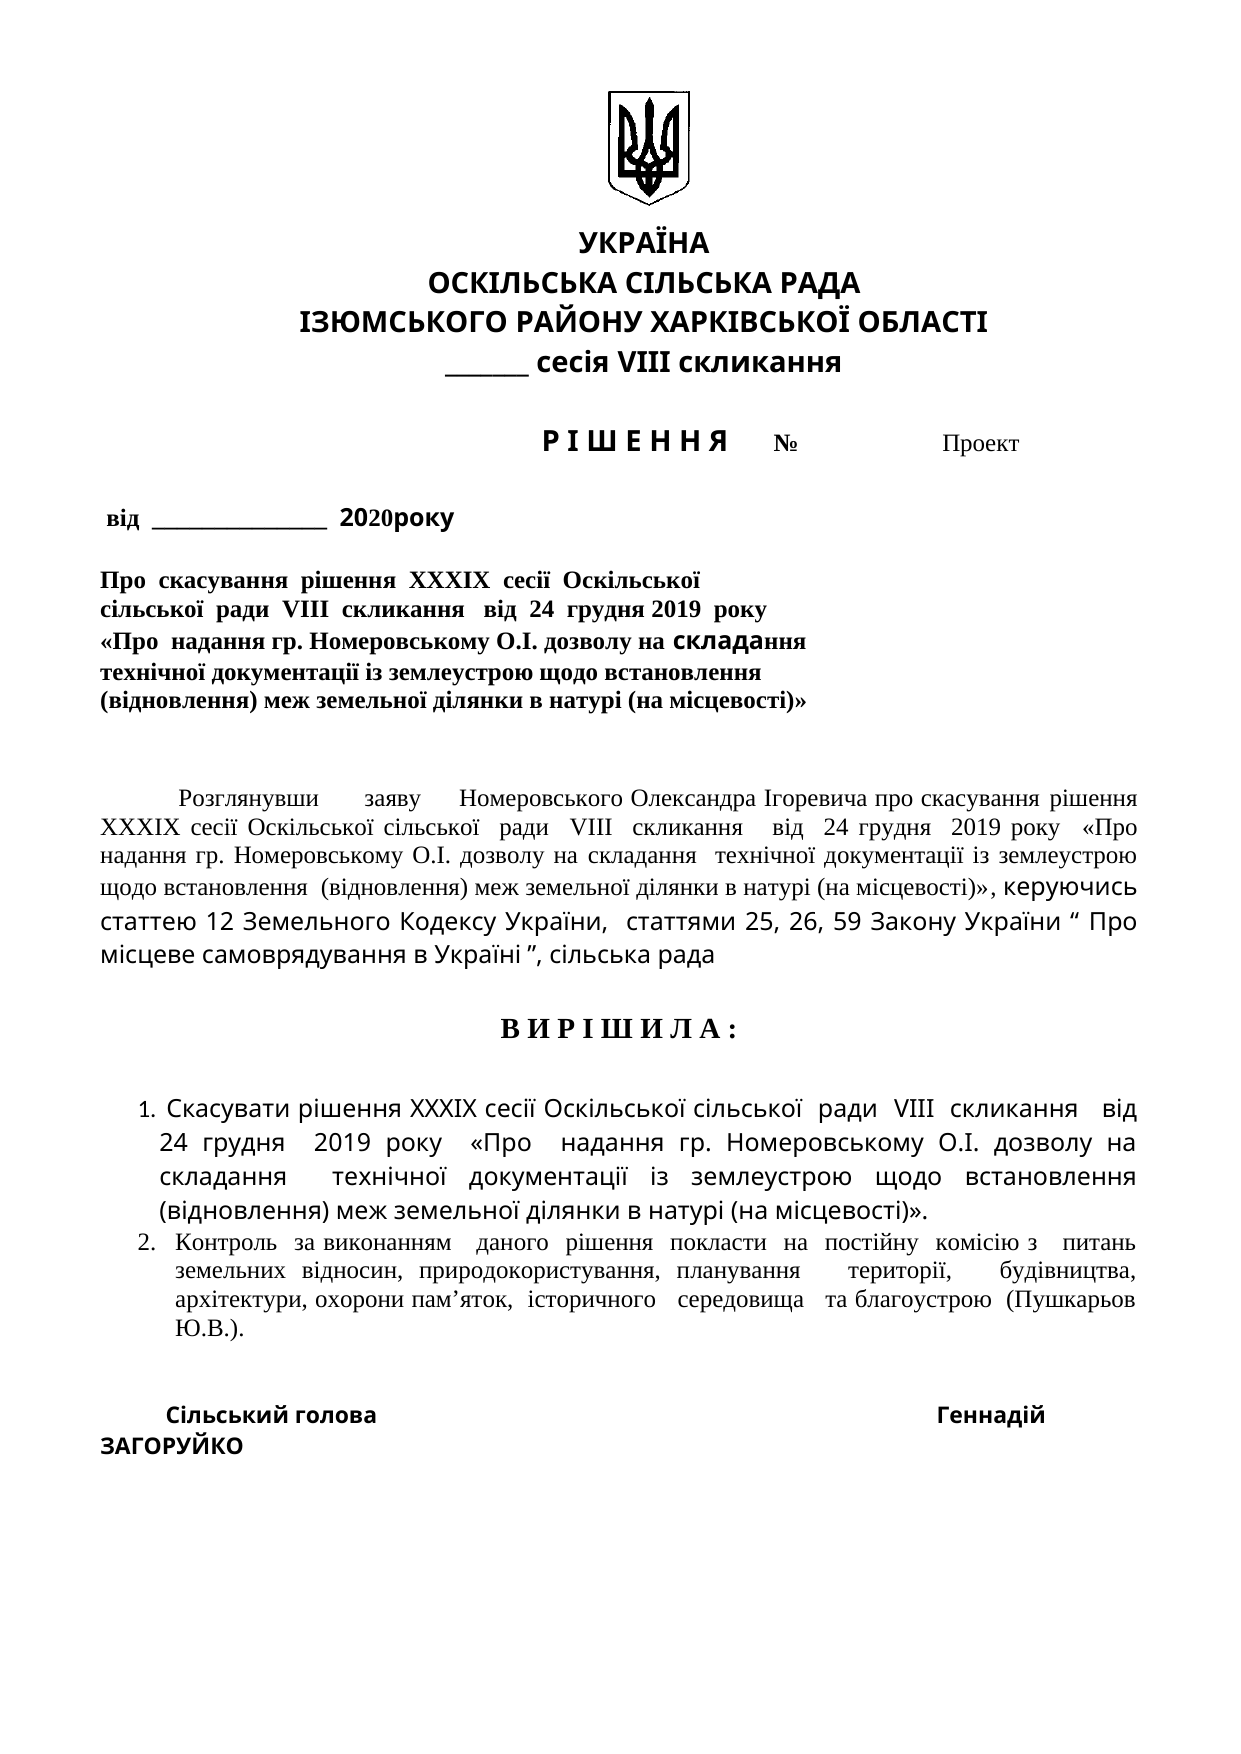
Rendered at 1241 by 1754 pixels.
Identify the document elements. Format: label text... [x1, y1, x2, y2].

text Розглянувши заяву Номеровського Олександра Ігоревича про скасування рішення ХХХІХ сесії Оскільської сільської ради VІІІ скликання від 24 грудня 2019 року «Про надання гр. Номеровському О.І. дозволу на складання технічної документації із землеустрою щодо встановлення (відновлення) меж земельної ділянки в натурі (на місцевості)», керуючись статтею 12 Земельного Кодексу України, статтями 25, 26, 59 Закону України “ Про місцеве самоврядування в Україні ”, сільська рада [100, 783, 1137, 971]
list Скасувати рішення ХХХІХ сесії Оскільської сільської ради VІІІ скликання від 24 грудня 2019 року «Про надання гр. Номеровському О.І. дозволу на складання технічної документації із землеустрою щодо встановлення (відновлення) меж земельної ділянки в натурі (на місцевості)». [137, 1091, 1137, 1227]
text від ______________ 2020року [100, 500, 1137, 534]
text _______ сесія VІІІ скликання [150, 341, 1137, 381]
table_header [111, 89, 1130, 222]
text сільської ради VІІІ скликання від 24 грудня 2019 року [100, 594, 1137, 623]
text В И Р І Ш И Л А : [100, 1011, 1137, 1044]
text Про скасування рішення ХХХІХ сесії Оскільської [100, 565, 1137, 594]
text ОСКІЛЬСЬКА СІЛЬСЬКА РАДА [150, 262, 1137, 302]
text технічної документації із землеустрою щодо встановлення [100, 657, 1137, 686]
text «Про надання гр. Номеровському О.І. дозволу на складання [100, 623, 1137, 657]
list Контроль за виконанням даного рішення покласти на постійну комісію з питань земельних відносин, природокористування, планування території, будівництва, архітектури, охорони пам’яток, історичного середовища та благоустрою (Пушкарьов Ю.В.). [137, 1227, 1137, 1342]
text ІЗЮМСЬКОГО РАЙОНУ ХАРКІВСЬКОЇ ОБЛАСТІ [150, 302, 1137, 341]
text Р І Ш Е Н Н Я № Проект [150, 421, 1137, 460]
text (відновлення) меж земельної ділянки в натурі (на місцевості)» [100, 686, 1137, 714]
text Сільський голова Геннадій ЗАГОРУЙКО [100, 1398, 1137, 1461]
text УКРАЇНА [150, 222, 1137, 262]
